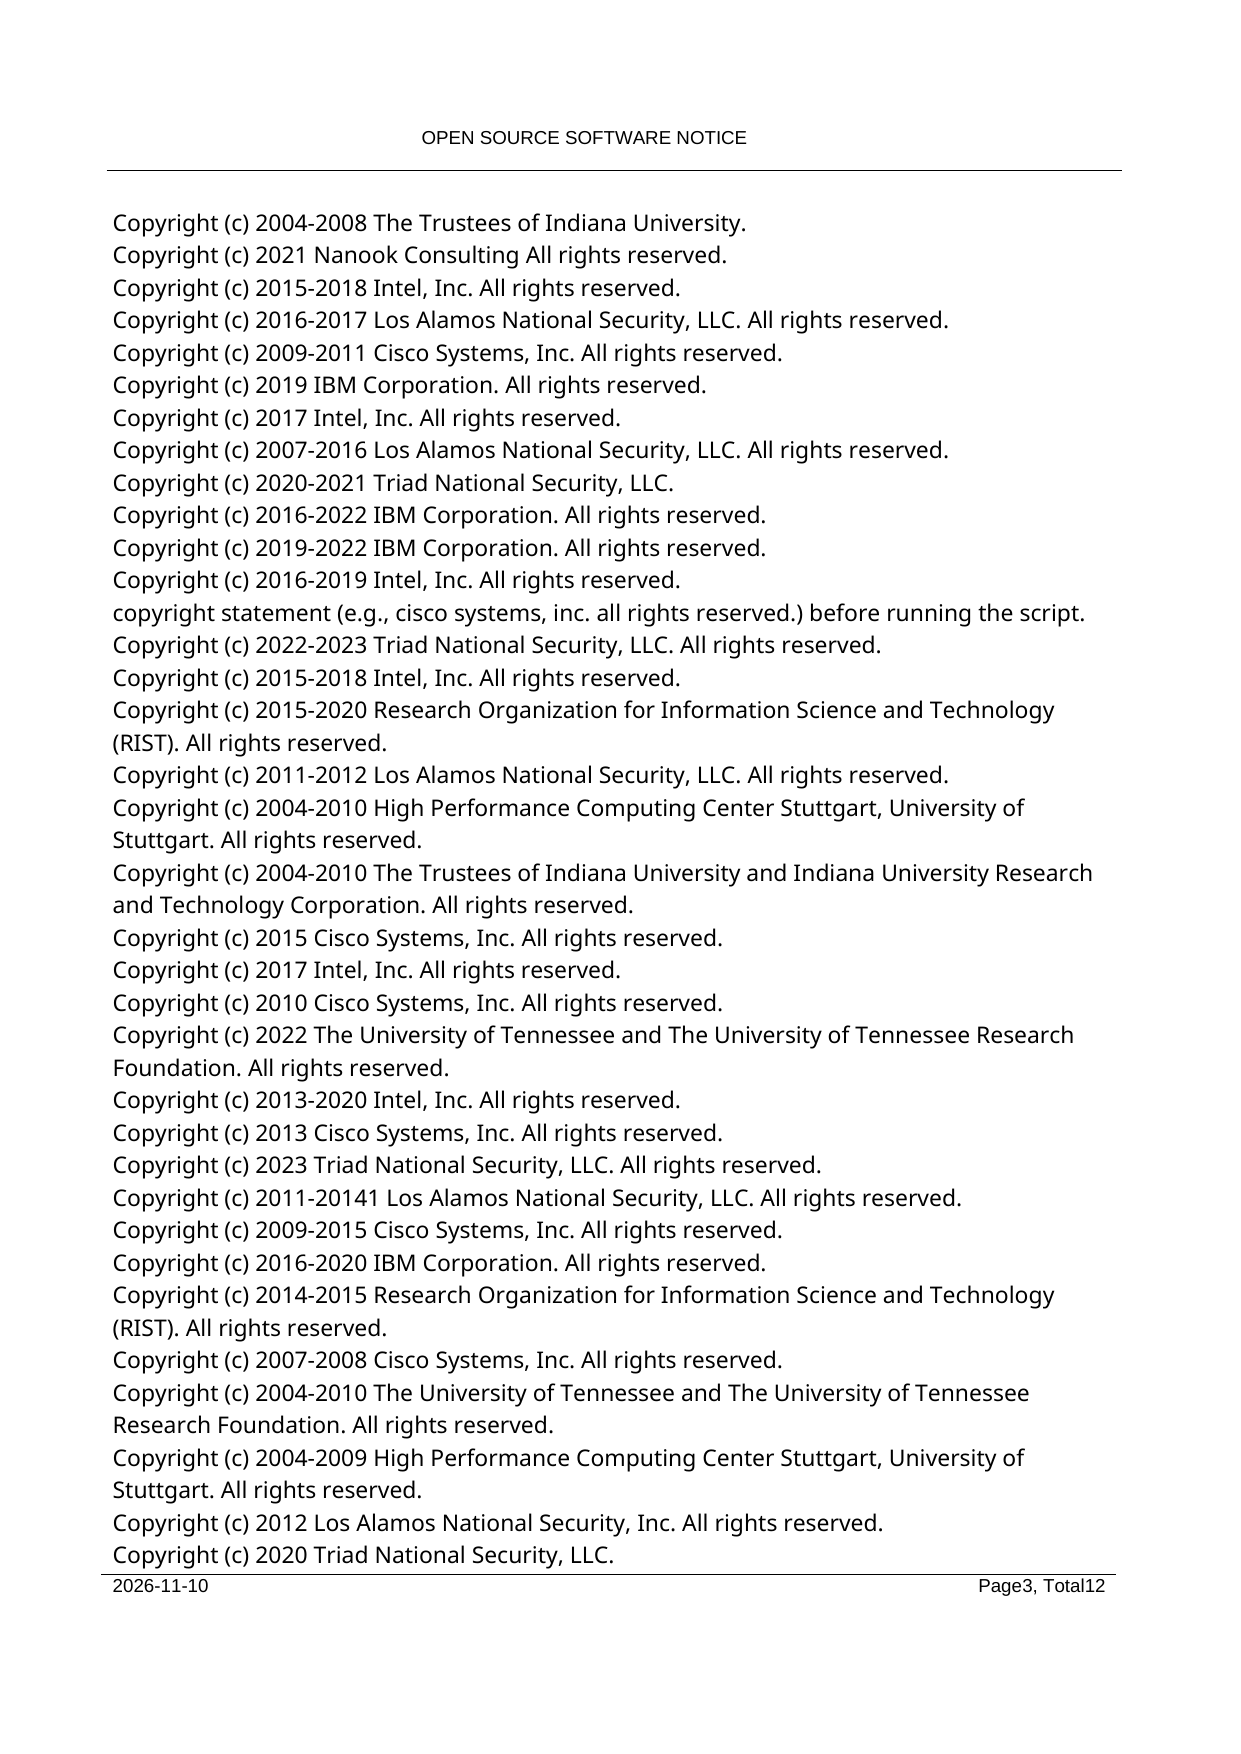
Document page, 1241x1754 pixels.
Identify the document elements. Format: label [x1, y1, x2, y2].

text [112, 206, 1128, 1571]
